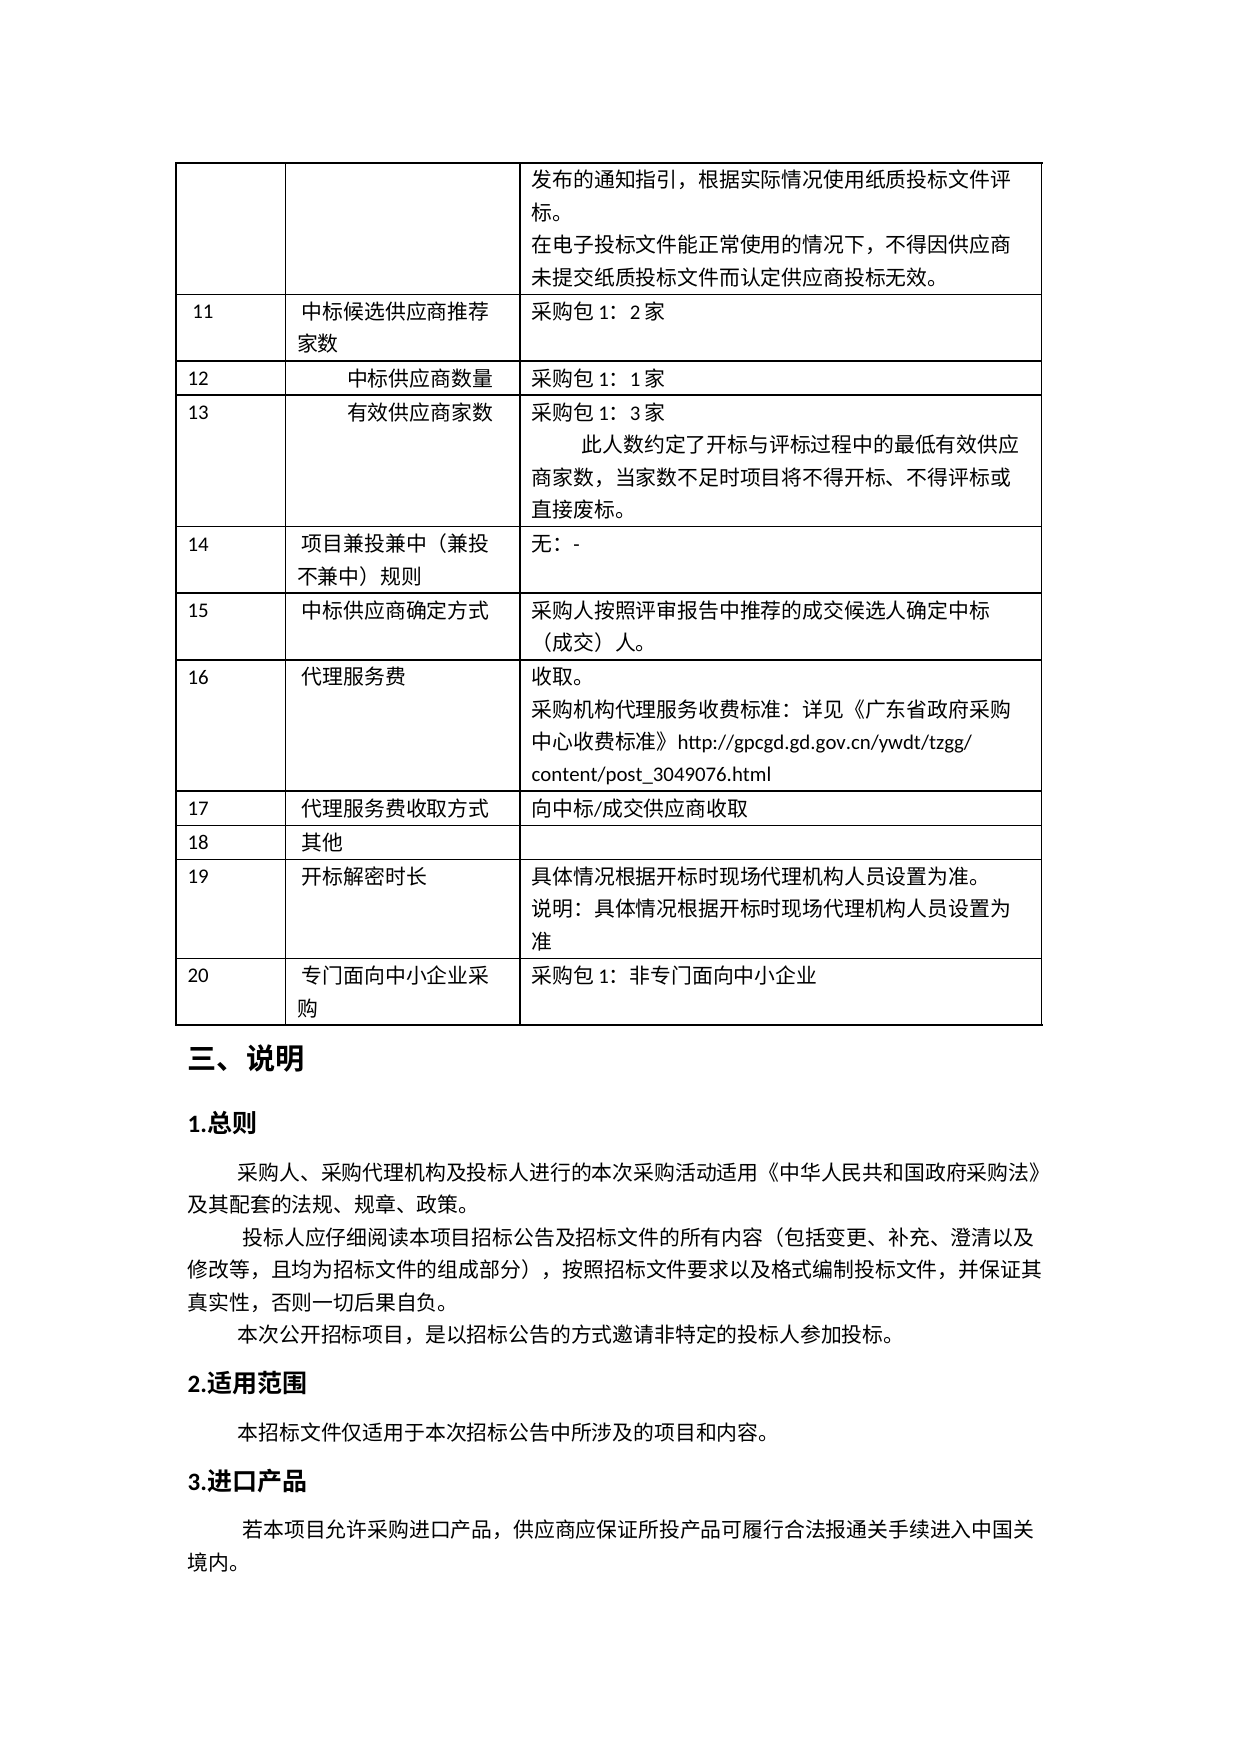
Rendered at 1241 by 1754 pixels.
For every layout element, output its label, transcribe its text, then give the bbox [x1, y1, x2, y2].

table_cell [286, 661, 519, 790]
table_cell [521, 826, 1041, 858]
text 1.总则 [187, 1091, 1053, 1156]
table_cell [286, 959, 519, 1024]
text 3.进口产品 [187, 1448, 1053, 1513]
text 本次公开招标项目，是以招标公告的方式邀请非特定的投标人参加投标。 [187, 1318, 1053, 1351]
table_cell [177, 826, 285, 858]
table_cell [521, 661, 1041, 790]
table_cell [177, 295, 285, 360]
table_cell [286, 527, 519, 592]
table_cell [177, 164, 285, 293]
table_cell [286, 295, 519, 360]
text 本招标文件仅适用于本次招标公告中所涉及的项目和内容。 [187, 1416, 1053, 1448]
text 三、说明 [187, 1026, 1053, 1091]
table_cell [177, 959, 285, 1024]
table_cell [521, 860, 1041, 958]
text 若本项目允许采购进口产品，供应商应保证所投产品可履行合法报通关手续进入中国关境内。 [187, 1513, 1053, 1578]
text 2.适用范围 [187, 1351, 1053, 1416]
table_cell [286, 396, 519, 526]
text 采购人、采购代理机构及投标人进行的本次采购活动适用《中华人民共和国政府采购法》及其配套的法规、规章、政策。 [187, 1156, 1053, 1221]
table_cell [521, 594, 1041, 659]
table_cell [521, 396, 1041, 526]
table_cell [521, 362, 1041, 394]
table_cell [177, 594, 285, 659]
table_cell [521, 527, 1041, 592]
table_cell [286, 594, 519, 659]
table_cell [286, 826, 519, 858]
text 投标人应仔细阅读本项目招标公告及招标文件的所有内容（包括变更、补充、澄清以及修改等，且均为招标文件的组成部分），按照招标文件要求以及格式编制投标文件，并保证其真实性，否则一切后果自负。 [187, 1221, 1053, 1318]
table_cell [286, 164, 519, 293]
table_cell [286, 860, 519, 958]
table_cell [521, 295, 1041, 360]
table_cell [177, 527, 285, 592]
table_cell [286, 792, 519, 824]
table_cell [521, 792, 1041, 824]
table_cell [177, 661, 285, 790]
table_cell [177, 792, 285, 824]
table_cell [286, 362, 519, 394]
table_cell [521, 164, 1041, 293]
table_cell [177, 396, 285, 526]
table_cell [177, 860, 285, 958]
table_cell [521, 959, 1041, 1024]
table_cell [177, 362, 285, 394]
